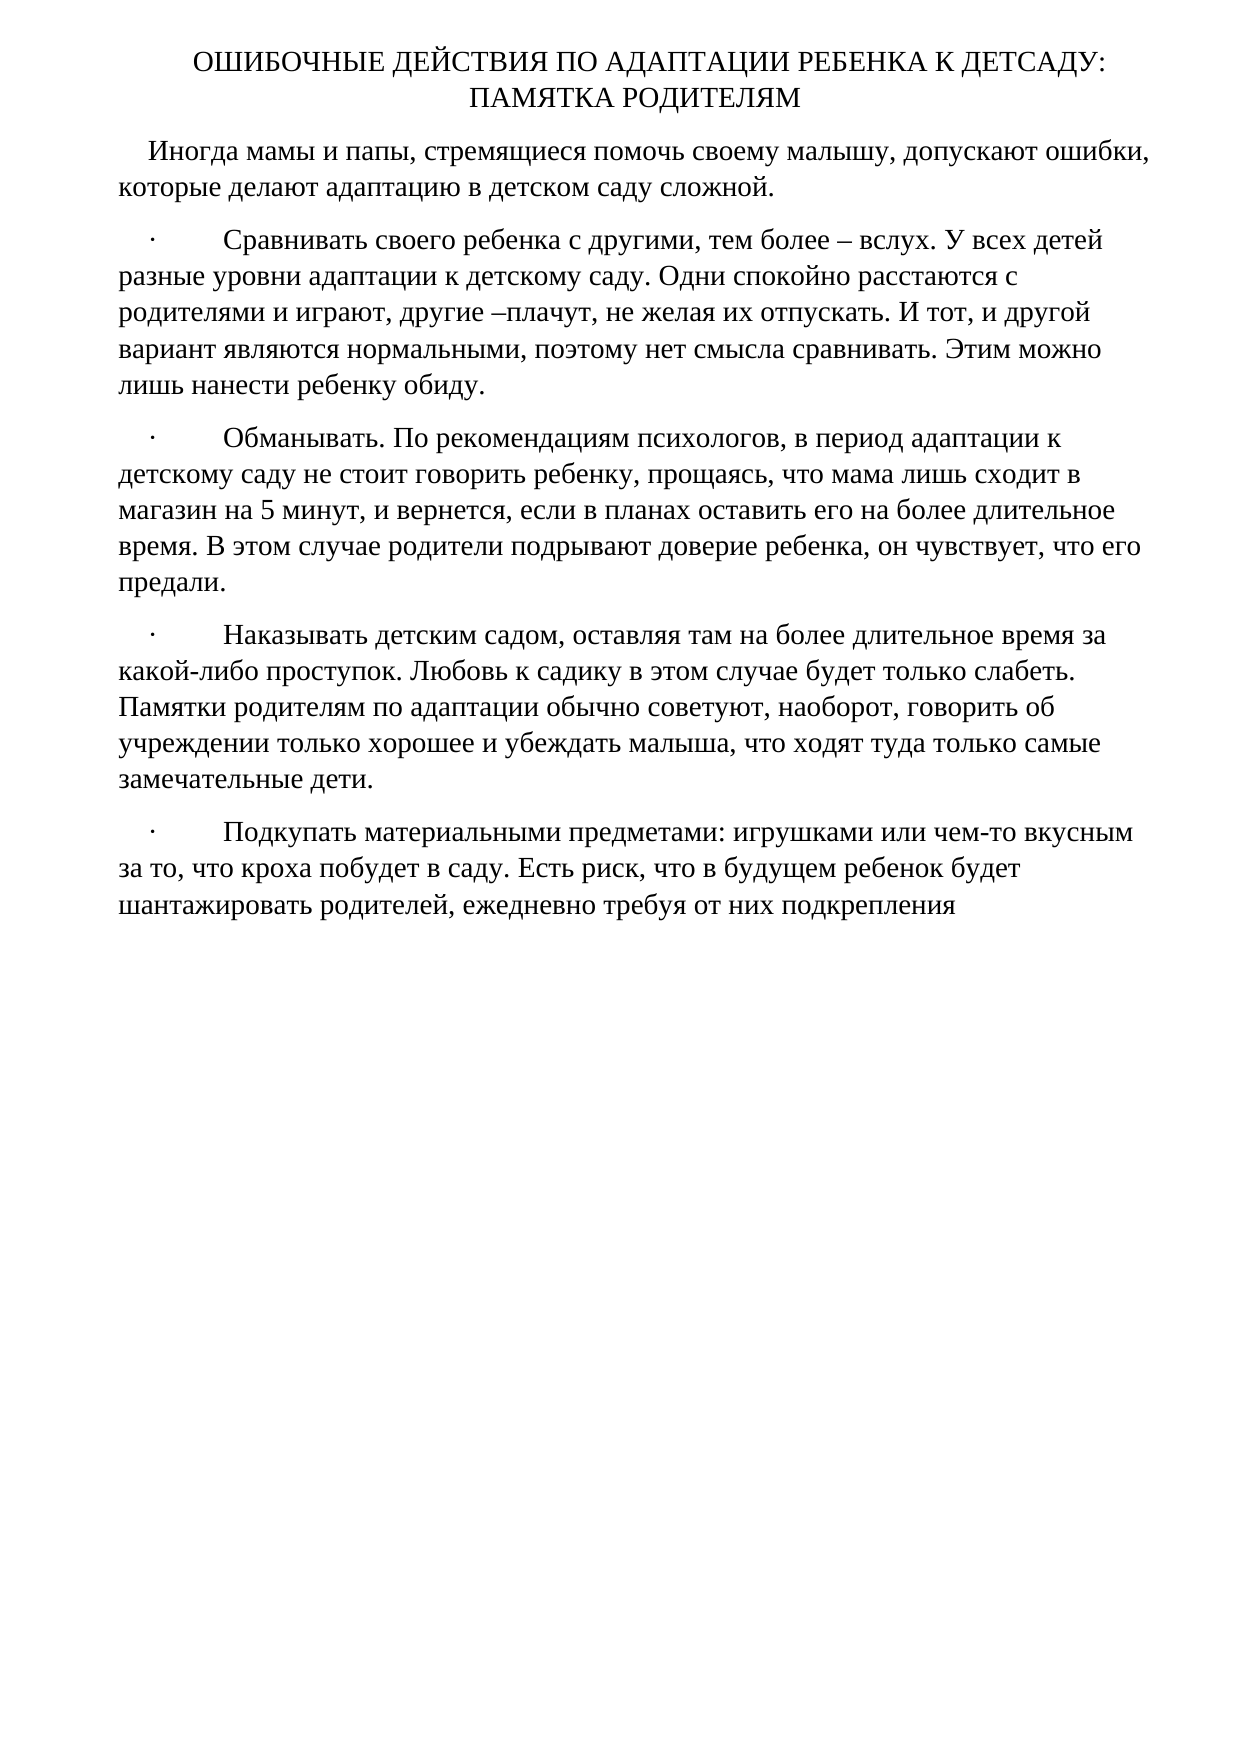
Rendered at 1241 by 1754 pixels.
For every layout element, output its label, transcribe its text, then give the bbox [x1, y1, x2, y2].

text · Подкупать материальными предметами: игрушками или чем-то вкусным за то, что кроха побудет в саду. Есть риск, что в будущем ребенок будет шантажировать родителей, ежедневно требуя от них подкрепления [118, 814, 1152, 920]
text · Обманывать. По рекомендациям психологов, в период адаптации к детскому саду не стоит говорить ребенку, прощаясь, что мама лишь сходит в магазин на 5 минут, и вернется, если в планах оставить его на более длительное время. В этом случае родители подрывают доверие ребенка, он чувствует, что его предали. [118, 420, 1152, 598]
text · Наказывать детским садом, оставляя там на более длительное время за какой-либо проступок. Любовь к садику в этом случае будет только слабеть. Памятки родителям по адаптации обычно советуют, наоборот, говорить об учреждении только хорошее и убеждать малыша, что ходят туда только самые замечательные дети. [118, 617, 1152, 795]
text · Сравнивать своего ребенка с другими, тем более – вслух. У всех детей разные уровни адаптации к детскому саду. Одни спокойно расстаются с родителями и играют, другие –плачут, не желая их отпускать. И тот, и другой вариант являются нормальными, поэтому нет смысла сравнивать. Этим можно лишь нанести ребенку обиду. [118, 222, 1152, 400]
text ОШИБОЧНЫЕ ДЕЙСТВИЯ ПО АДАПТАЦИИ РЕБЕНКА К ДЕТСАДУ: ПАМЯТКА РОДИТЕЛЯМ [118, 44, 1152, 114]
text Иногда мамы и папы, стремящиеся помочь своему малышу, допускают ошибки, которые делают адаптацию в детском саду сложной. [118, 133, 1152, 203]
